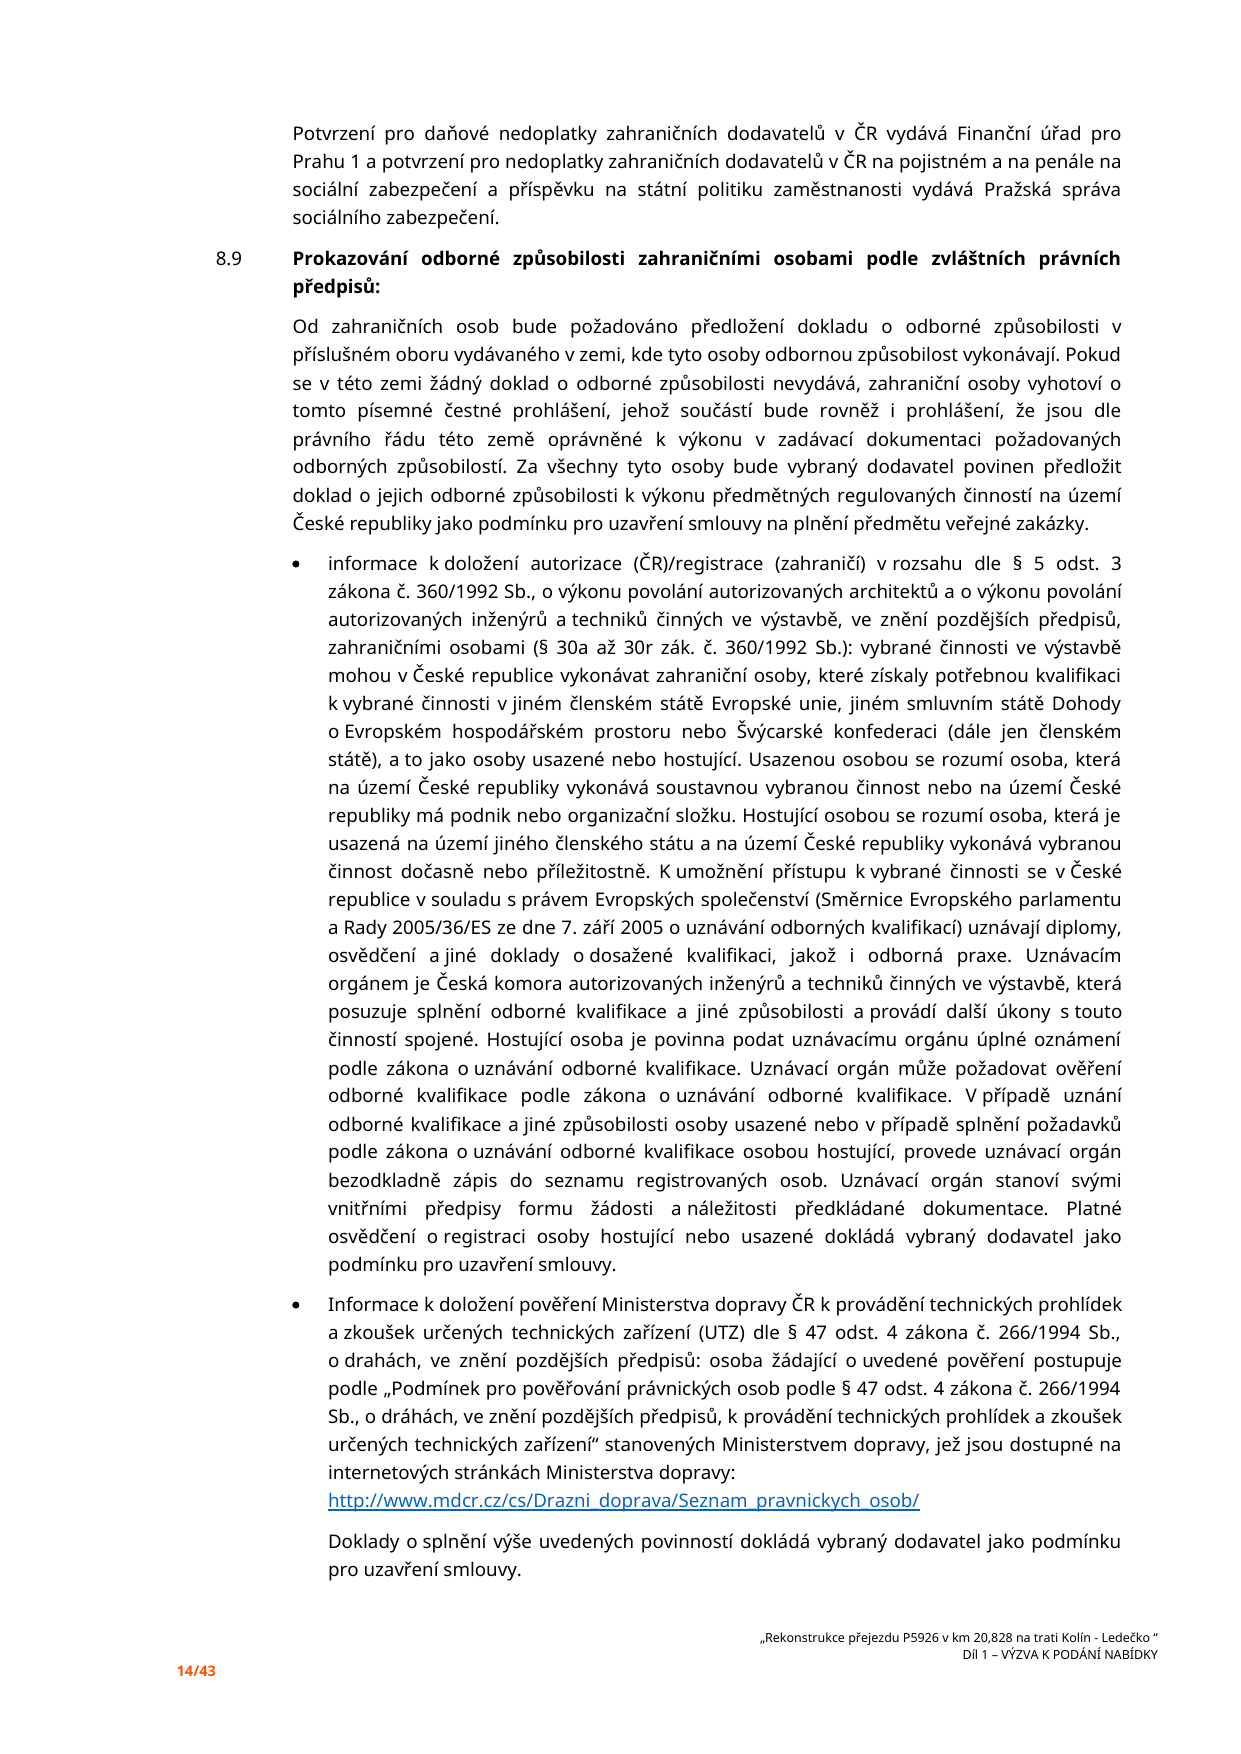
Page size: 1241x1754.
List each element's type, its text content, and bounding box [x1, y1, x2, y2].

text informace k doložení autorizace (ČR)/registrace (zahraničí) v rozsahu dle § 5 odst. 3 zákona č. 360/1992 Sb., o výkonu povolání autorizovaných architektů a o výkonu povolání autorizovaných inženýrů a techniků činných ve výstavbě, ve znění pozdějších předpisů, zahraničními osobami (§ 30a až 30r zák. č. 360/1992 Sb.): vybrané činnosti ve výstavbě mohou v České republice vykonávat zahraniční osoby, které získaly potřebnou kvalifikaci k vybrané činnosti v jiném členském státě Evropské unie, jiném smluvním státě Dohody o Evropském hospodářském prostoru nebo Švýcarské konfederaci (dále jen členském státě), a to jako osoby usazené nebo hostující. Usazenou osobou se rozumí osoba, která na území České republiky vykonává soustavnou vybranou činnost nebo na území České republiky má podnik nebo organizační složku. Hostující osobou se rozumí osoba, která je usazená na území jiného členského státu a na území České republiky vykonává vybranou činnost dočasně nebo příležitostně. K umožnění přístupu k vybrané činnosti se v České republice v souladu s právem Evropských společenství (Směrnice Evropského parlamentu a Rady 2005/36/ES ze dne 7. září 2005 o uznávání odborných kvalifikací) uznávají diplomy, osvědčení a jiné doklady o dosažené kvalifikaci, jakož i odborná praxe. Uznávacím orgánem je Česká komora autorizovaných inženýrů a techniků činných ve výstavbě, která posuzuje splnění odborné kvalifikace a jiné způsobilosti a provádí další úkony s touto činností spojené. Hostující osoba je povinna podat uznávacímu orgánu úplné oznámení podle zákona o uznávání odborné kvalifikace. Uznávací orgán může požadovat ověření odborné kvalifikace podle zákona o uznávání odborné kvalifikace. V případě uznání odborné kvalifikace a jiné způsobilosti osoby usazené nebo v případě splnění požadavků podle zákona o uznávání odborné kvalifikace osobou hostující, provede uznávací orgán bezodkladně zápis do seznamu registrovaných osob. Uznávací orgán stanoví svými vnitřními předpisy formu žádosti a náležitosti předkládané dokumentace. Platné osvědčení o registraci osoby hostující nebo usazené dokládá vybraný dodavatel jako podmínku pro uzavření smlouvy. [292, 550, 1122, 1276]
text Prokazování odborné způsobilosti zahraničními osobami podle zvláštních právních předpisů: [216, 245, 1122, 299]
text Informace k doložení pověření Ministerstva dopravy ČR k provádění technických prohlídek a zkoušek určených technických zařízení (UTZ) dle § 47 odst. 4 zákona č. 266/1994 Sb., o drahách, ve znění pozdějších předpisů: osoba žádající o uvedené pověření postupuje podle „Podmínek pro pověřování právnických osob podle § 47 odst. 4 zákona č. 266/1994 Sb., o dráhách, ve znění pozdějších předpisů, k provádění technických prohlídek a zkoušek určených technických zařízení“ stanovených Ministerstvem dopravy, jež jsou dostupné na internetových stránkách Ministerstva dopravy: [292, 1291, 1122, 1485]
text http://www.mdcr.cz/cs/Drazni_doprava/Seznam_pravnickych_osob/ [328, 1488, 1122, 1513]
text Doklady o splnění výše uvedených povinností dokládá vybraný dodavatel jako podmínku pro uzavření smlouvy. [328, 1528, 1122, 1582]
text Potvrzení pro daňové nedoplatky zahraničních dodavatelů v ČR vydává Finanční úřad pro Prahu 1 a potvrzení pro nedoplatky zahraničních dodavatelů v ČR na pojistném a na penále na sociální zabezpečení a příspěvku na státní politiku zaměstnanosti vydává Pražská správa sociálního zabezpečení. [292, 121, 1122, 230]
text Od zahraničních osob bude požadováno předložení dokladu o odborné způsobilosti v příslušném oboru vydávaného v zemi, kde tyto osoby odbornou způsobilost vykonávají. Pokud se v této zemi žádný doklad o odborné způsobilosti nevydává, zahraniční osoby vyhotoví o tomto písemné čestné prohlášení, jehož součástí bude rovněž i prohlášení, že jsou dle právního řádu této země oprávněné k výkonu v zadávací dokumentaci požadovaných odborných způsobilostí. Za všechny tyto osoby bude vybraný dodavatel povinen předložit doklad o jejich odborné způsobilosti k výkonu předmětných regulovaných činností na území České republiky jako podmínku pro uzavření smlouvy na plnění předmětu veřejné zakázky. [292, 314, 1122, 535]
